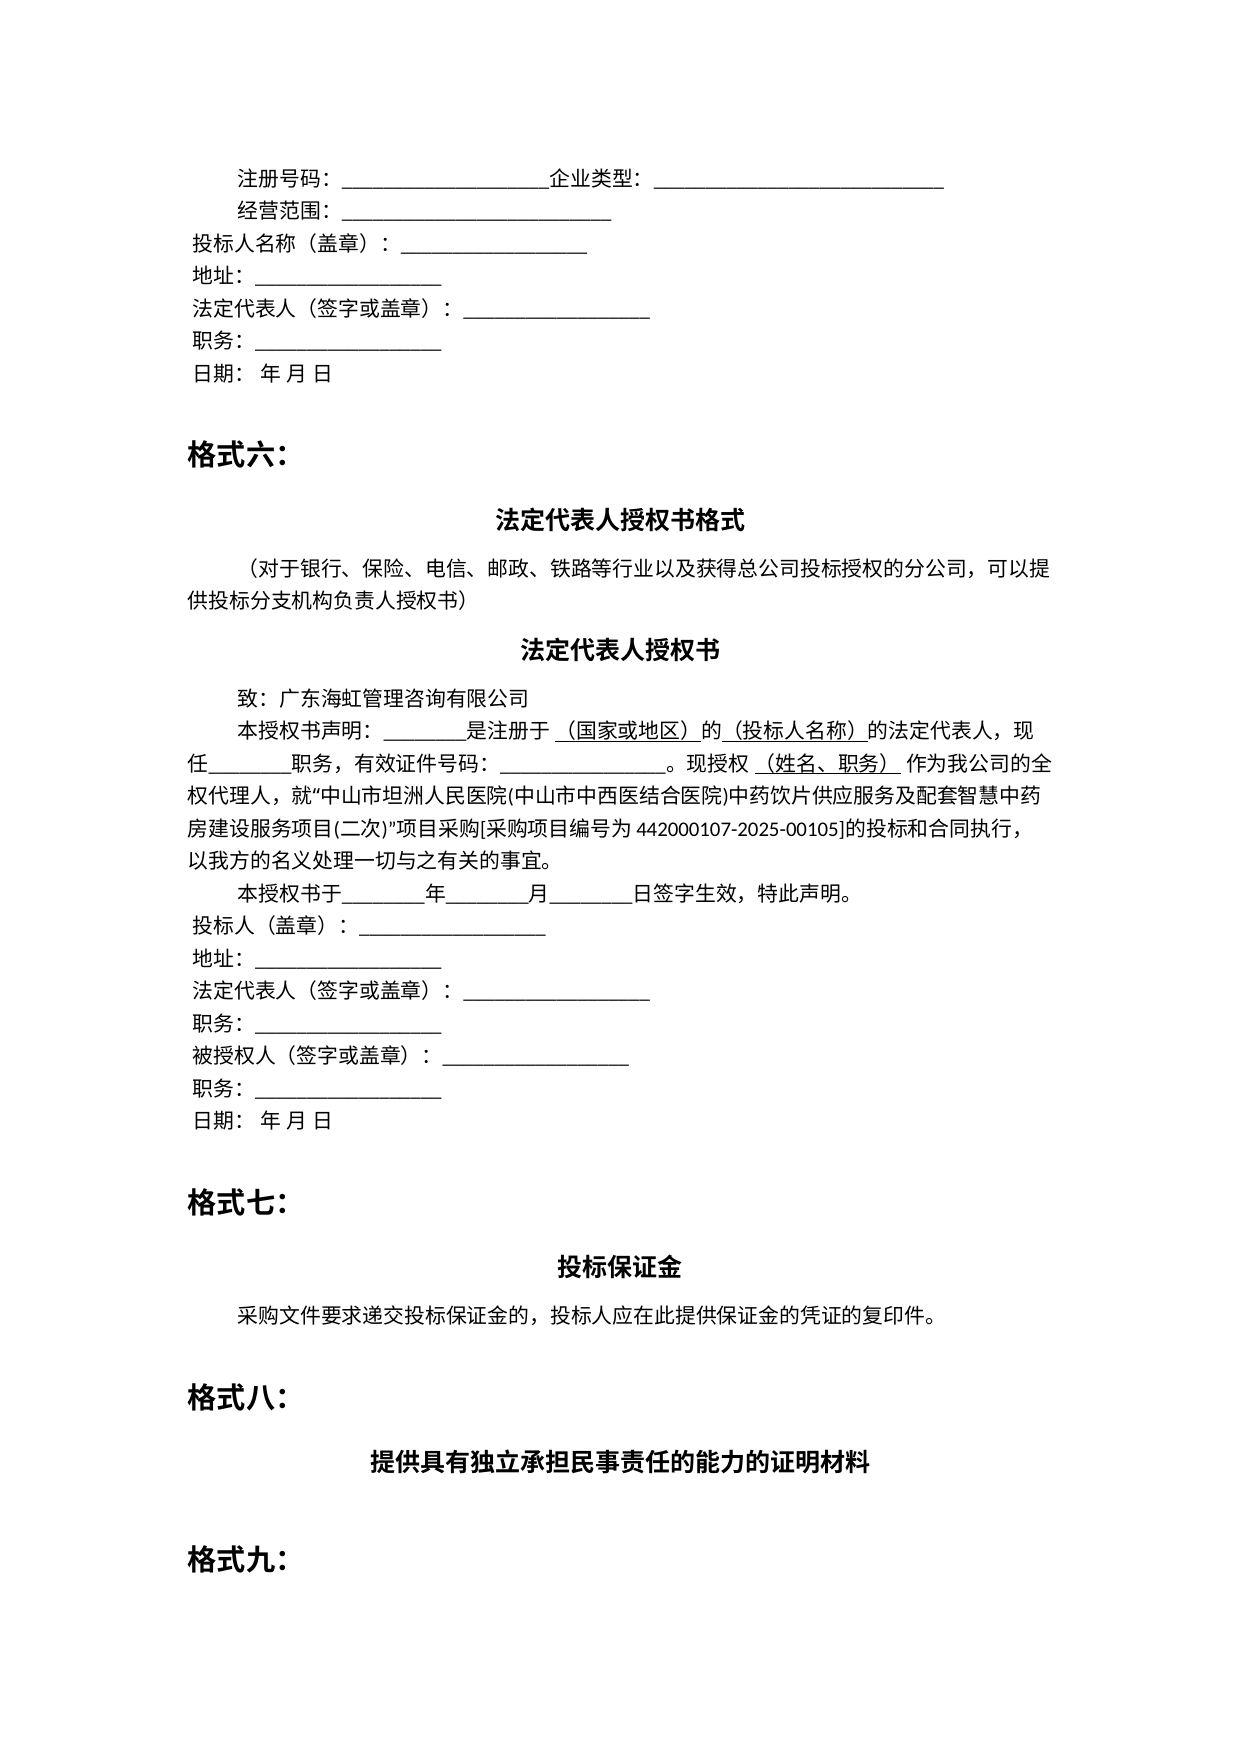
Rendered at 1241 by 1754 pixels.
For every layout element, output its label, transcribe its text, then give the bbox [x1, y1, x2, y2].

text （对于银行、保险、电信、邮政、铁路等行业以及获得总公司投标授权的分公司，可以提供投标分支机构负责人授权书） [187, 552, 1053, 617]
text 职务：__________________ [187, 1007, 1053, 1039]
text 法定代表人（签字或盖章）：__________________ [187, 974, 1053, 1007]
text 法定代表人（签字或盖章）：__________________ [187, 292, 1053, 324]
text 本授权书声明：________是注册于 （国家或地区）的（投标人名称）的法定代表人，现任________职务，有效证件号码：________________。现授权 （姓名、职务） 作为我公司的全权代理人，就“中山市坦洲人民医院(中山市中西医结合医院)中药饮片供应服务及配套智慧中药房建设服务项目(二次)”项目采购[采购项目编号为442000107-2025-00105]的投标和合同执行，以我方的名义处理一切与之有关的事宜。 [187, 714, 1053, 877]
text 采购文件要求递交投标保证金的，投标人应在此提供保证金的凭证的复印件。 [187, 1299, 1053, 1332]
text 地址：__________________ [187, 942, 1053, 974]
text 投标人名称（盖章）：__________________ [187, 227, 1053, 259]
text 致：广东海虹管理咨询有限公司 [187, 682, 1053, 714]
text 格式六： [187, 422, 1053, 487]
text 被授权人（签字或盖章）：__________________ [187, 1039, 1053, 1072]
text 注册号码：____________________企业类型：____________________________ [187, 162, 1053, 194]
text 经营范围：__________________________ [187, 194, 1053, 227]
text 格式九： [187, 1527, 1053, 1592]
text 职务：__________________ [187, 1072, 1053, 1104]
text 格式七： [187, 1169, 1053, 1234]
text 投标保证金 [187, 1234, 1053, 1299]
text 日期： 年 月 日 [187, 1104, 1053, 1137]
text 法定代表人授权书 [187, 617, 1053, 682]
text 格式八： [187, 1364, 1053, 1429]
text 职务：__________________ [187, 324, 1053, 357]
text 地址：__________________ [187, 259, 1053, 292]
text 投标人（盖章）：__________________ [187, 909, 1053, 942]
text 本授权书于________年________月________日签字生效，特此声明。 [187, 877, 1053, 909]
text 日期： 年 月 日 [187, 357, 1053, 389]
text 提供具有独立承担民事责任的能力的证明材料 [187, 1429, 1053, 1494]
text 法定代表人授权书格式 [187, 487, 1053, 552]
